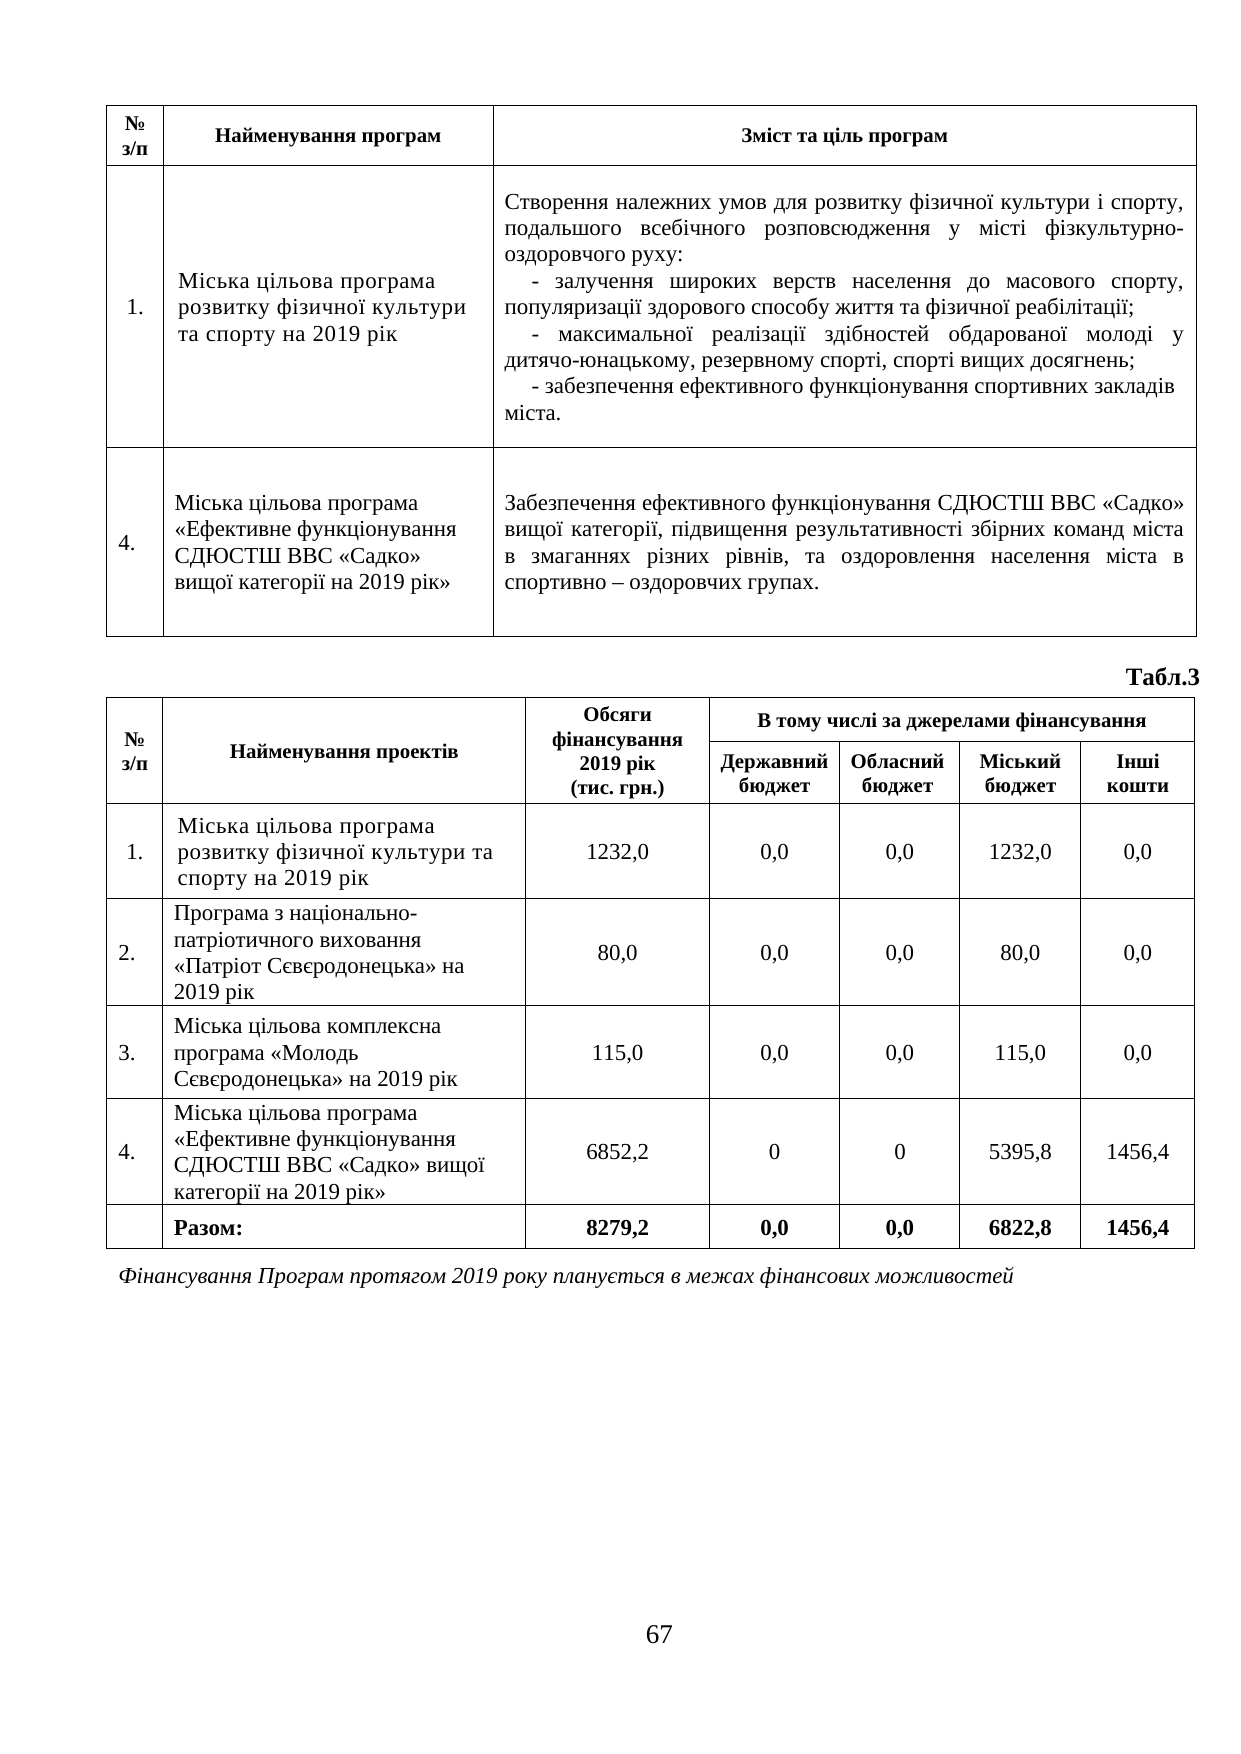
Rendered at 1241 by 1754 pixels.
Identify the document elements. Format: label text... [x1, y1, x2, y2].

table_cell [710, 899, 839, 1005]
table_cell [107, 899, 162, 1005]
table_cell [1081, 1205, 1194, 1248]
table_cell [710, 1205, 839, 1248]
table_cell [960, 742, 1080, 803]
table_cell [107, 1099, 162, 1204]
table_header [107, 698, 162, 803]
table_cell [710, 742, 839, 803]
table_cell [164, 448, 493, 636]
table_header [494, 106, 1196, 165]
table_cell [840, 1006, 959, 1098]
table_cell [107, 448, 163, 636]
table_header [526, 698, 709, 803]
text Табл.3 [118, 662, 1200, 691]
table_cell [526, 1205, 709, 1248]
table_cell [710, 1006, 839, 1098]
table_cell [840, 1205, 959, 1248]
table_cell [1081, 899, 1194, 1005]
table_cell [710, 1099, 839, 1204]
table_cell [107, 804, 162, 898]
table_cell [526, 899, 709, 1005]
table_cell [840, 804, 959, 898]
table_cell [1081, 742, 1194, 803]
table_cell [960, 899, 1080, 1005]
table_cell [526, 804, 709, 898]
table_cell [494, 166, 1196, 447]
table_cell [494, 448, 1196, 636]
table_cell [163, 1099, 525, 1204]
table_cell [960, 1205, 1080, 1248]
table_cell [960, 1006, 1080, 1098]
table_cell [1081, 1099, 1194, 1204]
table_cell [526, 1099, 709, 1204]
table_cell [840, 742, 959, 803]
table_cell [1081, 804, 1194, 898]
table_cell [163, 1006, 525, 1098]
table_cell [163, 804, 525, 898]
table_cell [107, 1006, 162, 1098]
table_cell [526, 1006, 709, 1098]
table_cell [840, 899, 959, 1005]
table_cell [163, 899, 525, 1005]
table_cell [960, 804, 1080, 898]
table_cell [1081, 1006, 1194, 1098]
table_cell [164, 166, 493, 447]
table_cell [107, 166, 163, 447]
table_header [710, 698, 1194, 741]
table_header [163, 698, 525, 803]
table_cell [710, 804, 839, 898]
text Фінансування Програм протягом 2019 року планується в межах фінансових можливостей [118, 1262, 1200, 1288]
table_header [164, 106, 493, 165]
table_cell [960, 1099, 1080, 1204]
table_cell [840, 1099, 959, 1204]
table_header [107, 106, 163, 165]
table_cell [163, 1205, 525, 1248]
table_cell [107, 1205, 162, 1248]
